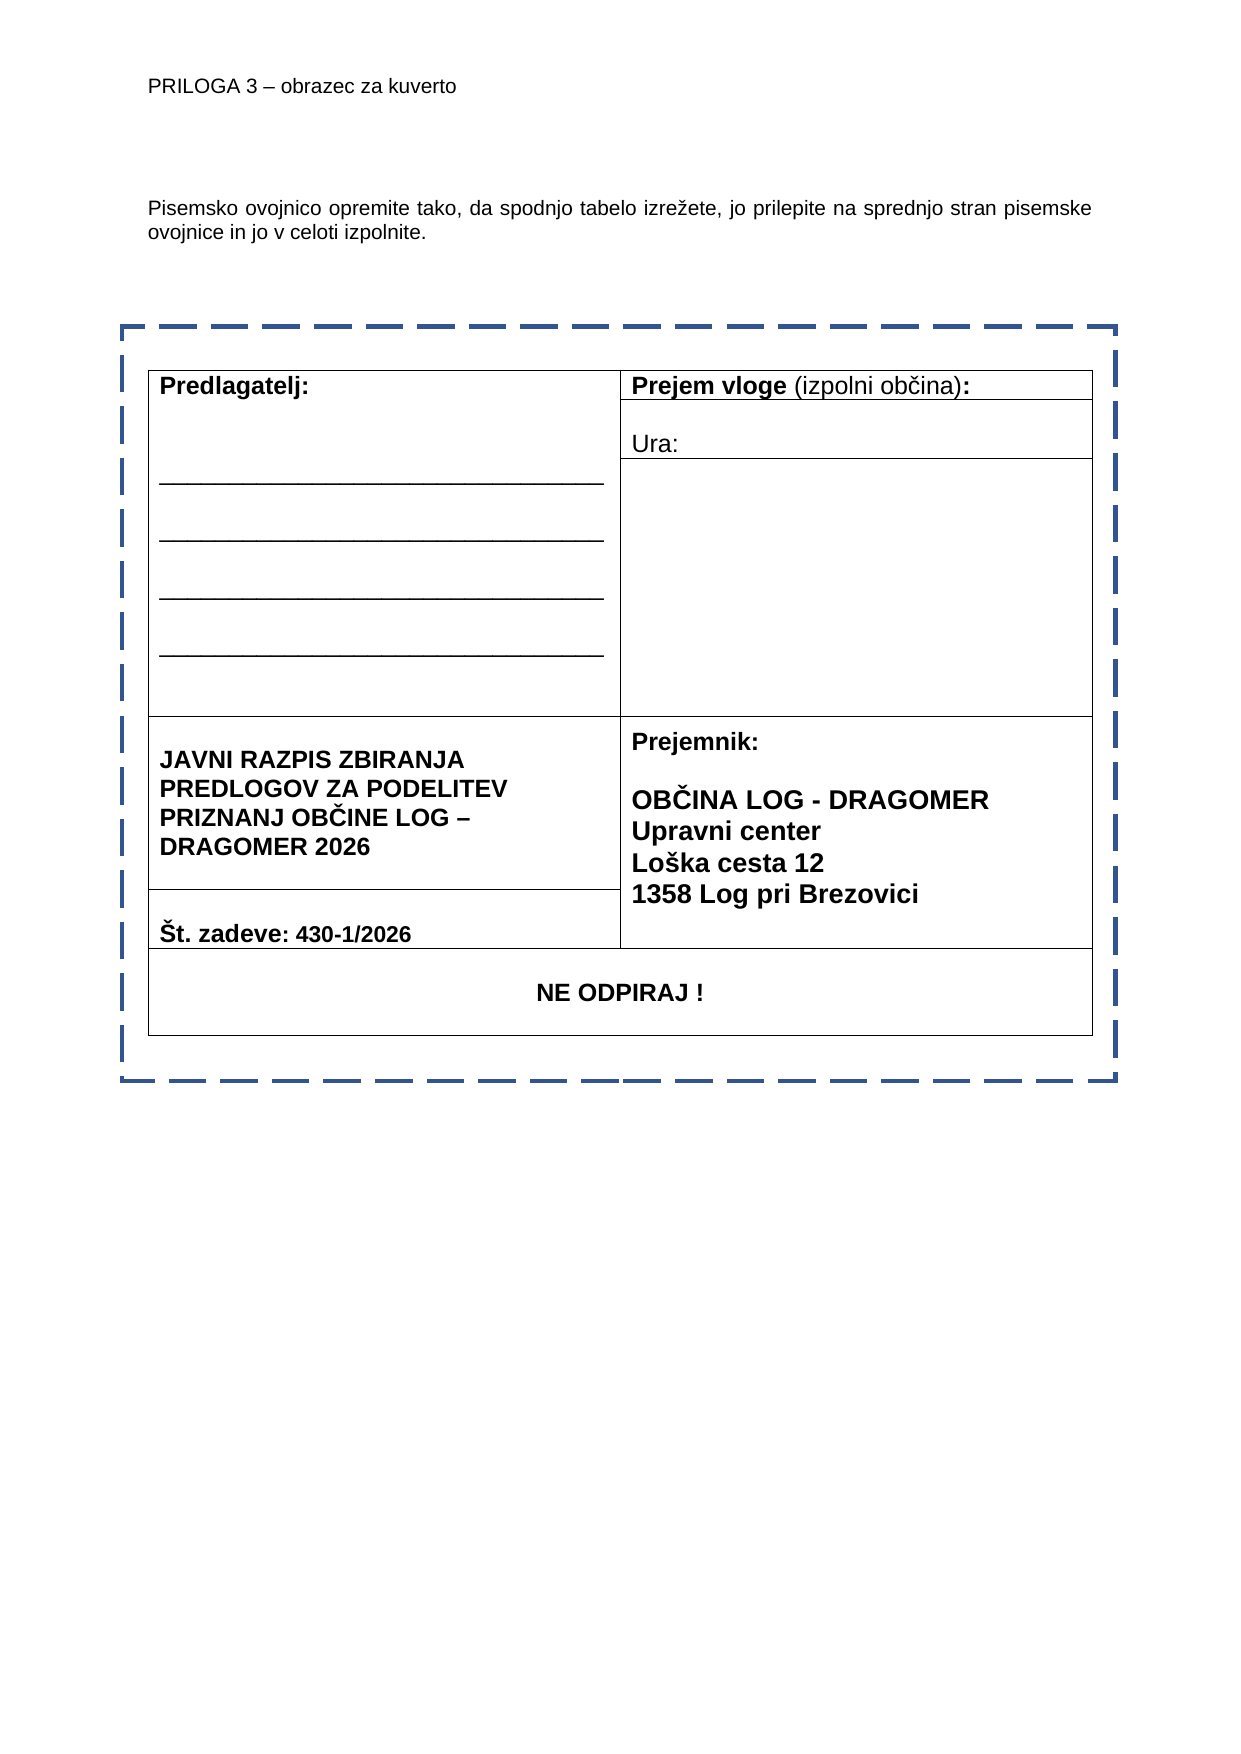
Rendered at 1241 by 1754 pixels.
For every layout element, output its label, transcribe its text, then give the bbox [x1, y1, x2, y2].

table_cell Prejemnik: OBČINA LOG - DRAGOMER Upravni center Loška cesta 12 1358 Log pri Brezovici [621, 717, 1092, 948]
table_header Predlagatelj: ________________________________ ________________________________ ________________________________ ________________________________ [149, 371, 620, 716]
table_header Prejem vloge (izpolni občina): [621, 371, 1092, 399]
table_cell JAVNI RAZPIS ZBIRANJA PREDLOGOV ZA PODELITEV PRIZNANJ OBČINE LOG – DRAGOMER 2026 [149, 717, 620, 889]
table_cell Št. zadeve: 430-1/2026 [149, 890, 620, 948]
table_cell Ura: [621, 400, 1092, 458]
table_cell [621, 459, 1092, 716]
table_cell NE ODPIRAJ ! [149, 949, 1092, 1035]
text Pisemsko ovojnico opremite tako, da spodnjo tabelo izrežete, jo prilepite na sprednjo stran pisemske ovojnice in jo v celoti izpolnite. [148, 196, 1093, 243]
